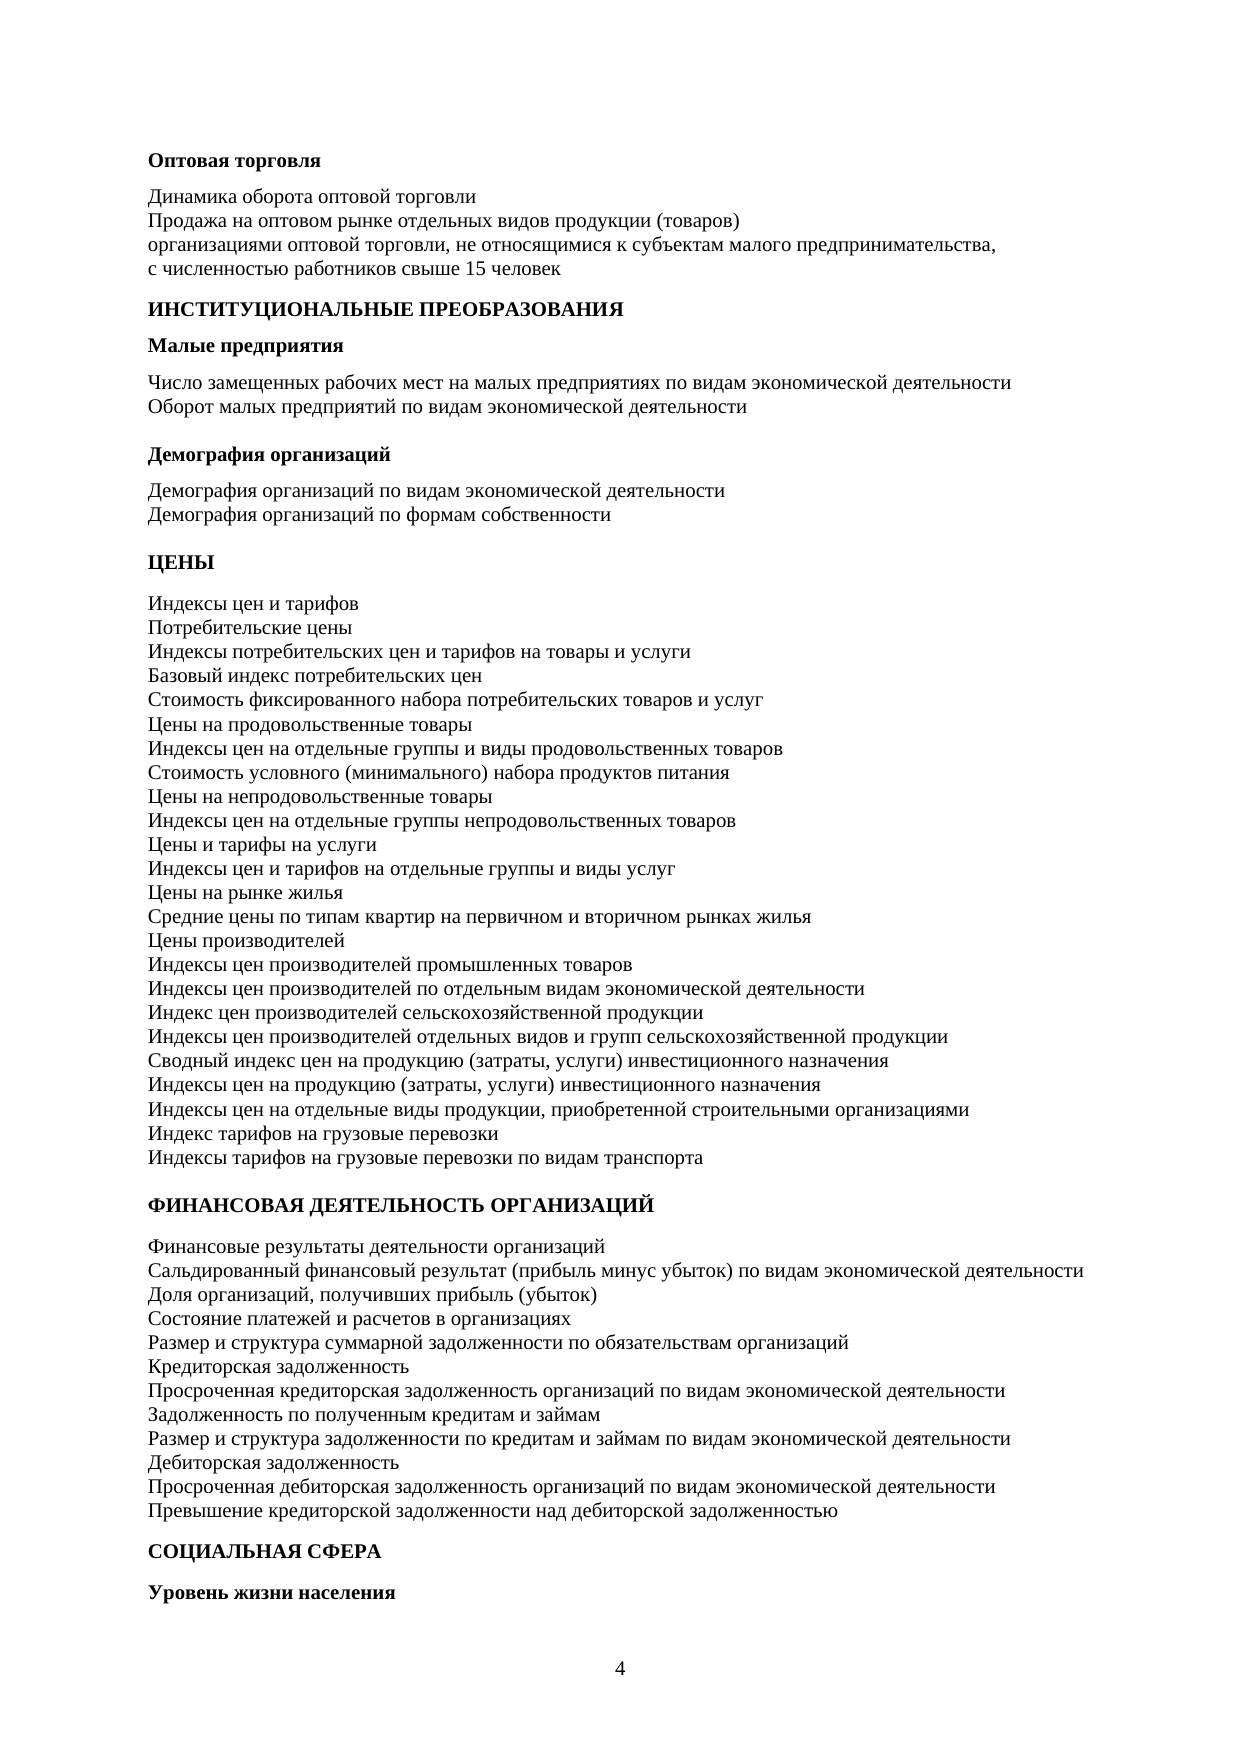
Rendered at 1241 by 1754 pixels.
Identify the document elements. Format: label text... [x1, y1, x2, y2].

text Размер и структура задолженности по кредитам и займам по видам экономической деятельности [148, 1426, 1092, 1450]
text Цены производителей [148, 928, 1092, 952]
text Продажа на оптовом рынке отдельных видов продукции (товаров) организациями оптовой торговли, не относящимися к субъектам малого предпринимательства, с численностью работников свыше 15 человек [148, 208, 1092, 280]
text Средние цены по типам квартир на первичном и вторичном рынках жилья [148, 904, 1092, 928]
text Индексы цен производителей по отдельным видам экономической деятельности [148, 976, 1092, 1000]
text Демография организаций [148, 442, 1092, 466]
text Демография организаций по видам экономической деятельности [148, 478, 1092, 502]
text Просроченная кредиторская задолженность организаций по видам экономической деятельности [148, 1378, 1092, 1402]
text Индексы цен на продукцию (затраты, услуги) инвестиционного назначения [148, 1072, 1092, 1096]
text Доля организаций, получивших прибыль (убыток) [148, 1282, 1092, 1306]
text Малые предприятия [148, 333, 1092, 357]
text Индексы цен производителей промышленных товаров [148, 952, 1092, 976]
text Сводный индекс цен на продукцию (затраты, услуги) инвестиционного назначения [148, 1048, 1092, 1072]
text Цены на непродовольственные товары [148, 784, 1092, 808]
text Цены и тарифы на услуги [148, 832, 1092, 856]
text Дебиторская задолженность [148, 1450, 1092, 1474]
text Индексы цен производителей отдельных видов и групп сельскохозяйственной продукции [148, 1024, 1092, 1048]
text Сальдированный финансовый результат (прибыль минус убыток) по видам экономической деятельности [148, 1258, 1092, 1282]
text Индекс тарифов на грузовые перевозки [148, 1121, 1092, 1144]
text Превышение кредиторской задолженности над дебиторской задолженностью [148, 1498, 1092, 1522]
text Индексы цен и тарифов [148, 591, 1092, 615]
text Потребительские цены [148, 615, 1092, 639]
text Базовый индекс потребительских цен [148, 663, 1092, 687]
text Индексы цен на отдельные группы непродовольственных товаров [148, 808, 1092, 832]
text финансовая деятельНОСТЬ ОРГАНИЗАЦИЙ [148, 1193, 1092, 1217]
text ЦЕНЫ [148, 550, 1092, 574]
text Стоимость фиксированного набора потребительских товаров и услуг [148, 687, 1092, 711]
text Просроченная дебиторская задолженность организаций по видам экономической деятельности [148, 1474, 1092, 1498]
text Уровень жизни населения [148, 1580, 1092, 1604]
text Индексы потребительских цен и тарифов на товары и услуги [148, 639, 1092, 663]
text Демография организаций по формам собственности [148, 502, 1092, 526]
text Индексы тарифов на грузовые перевозки по видам транспорта [148, 1144, 1092, 1169]
text Состояние платежей и расчетов в организациях [148, 1306, 1092, 1330]
text Индексы цен и тарифов на отдельные группы и виды услуг [148, 856, 1092, 880]
text ИНСТИТУЦИОНАЛЬНЫЕ ПРЕОБРАЗОВАНИЯ [148, 297, 1092, 321]
text Финансовые результаты деятельности организаций [148, 1233, 1092, 1258]
text Динамика оборота оптовой торговли [148, 184, 1092, 208]
text Задолженность по полученным кредитам и займам [148, 1402, 1092, 1426]
text Индекс цен производителей сельскохозяйственной продукции [148, 1000, 1092, 1024]
text Кредиторская задолженность [148, 1354, 1092, 1378]
text Цены на рынке жилья [148, 880, 1092, 904]
text Индексы цен на отдельные виды продукции, приобретенной строительными организациями [148, 1096, 1092, 1121]
text Размер и структура суммарной задолженности по обязательствам организаций [148, 1330, 1092, 1354]
text Стоимость условного (минимального) набора продуктов питания [148, 759, 1092, 784]
text Число замещенных рабочих мест на малых предприятиях по видам экономической деятельности Оборот малых предприятий по видам экономической деятельности [148, 370, 1092, 418]
text Индексы цен на отдельные группы и виды продовольственных товаров [148, 736, 1092, 759]
text СОЦИАЛЬНАЯ СФЕРА [148, 1539, 1092, 1563]
text Оптовая торговля [148, 148, 1092, 172]
text Цены на продовольственные товары [148, 711, 1092, 736]
